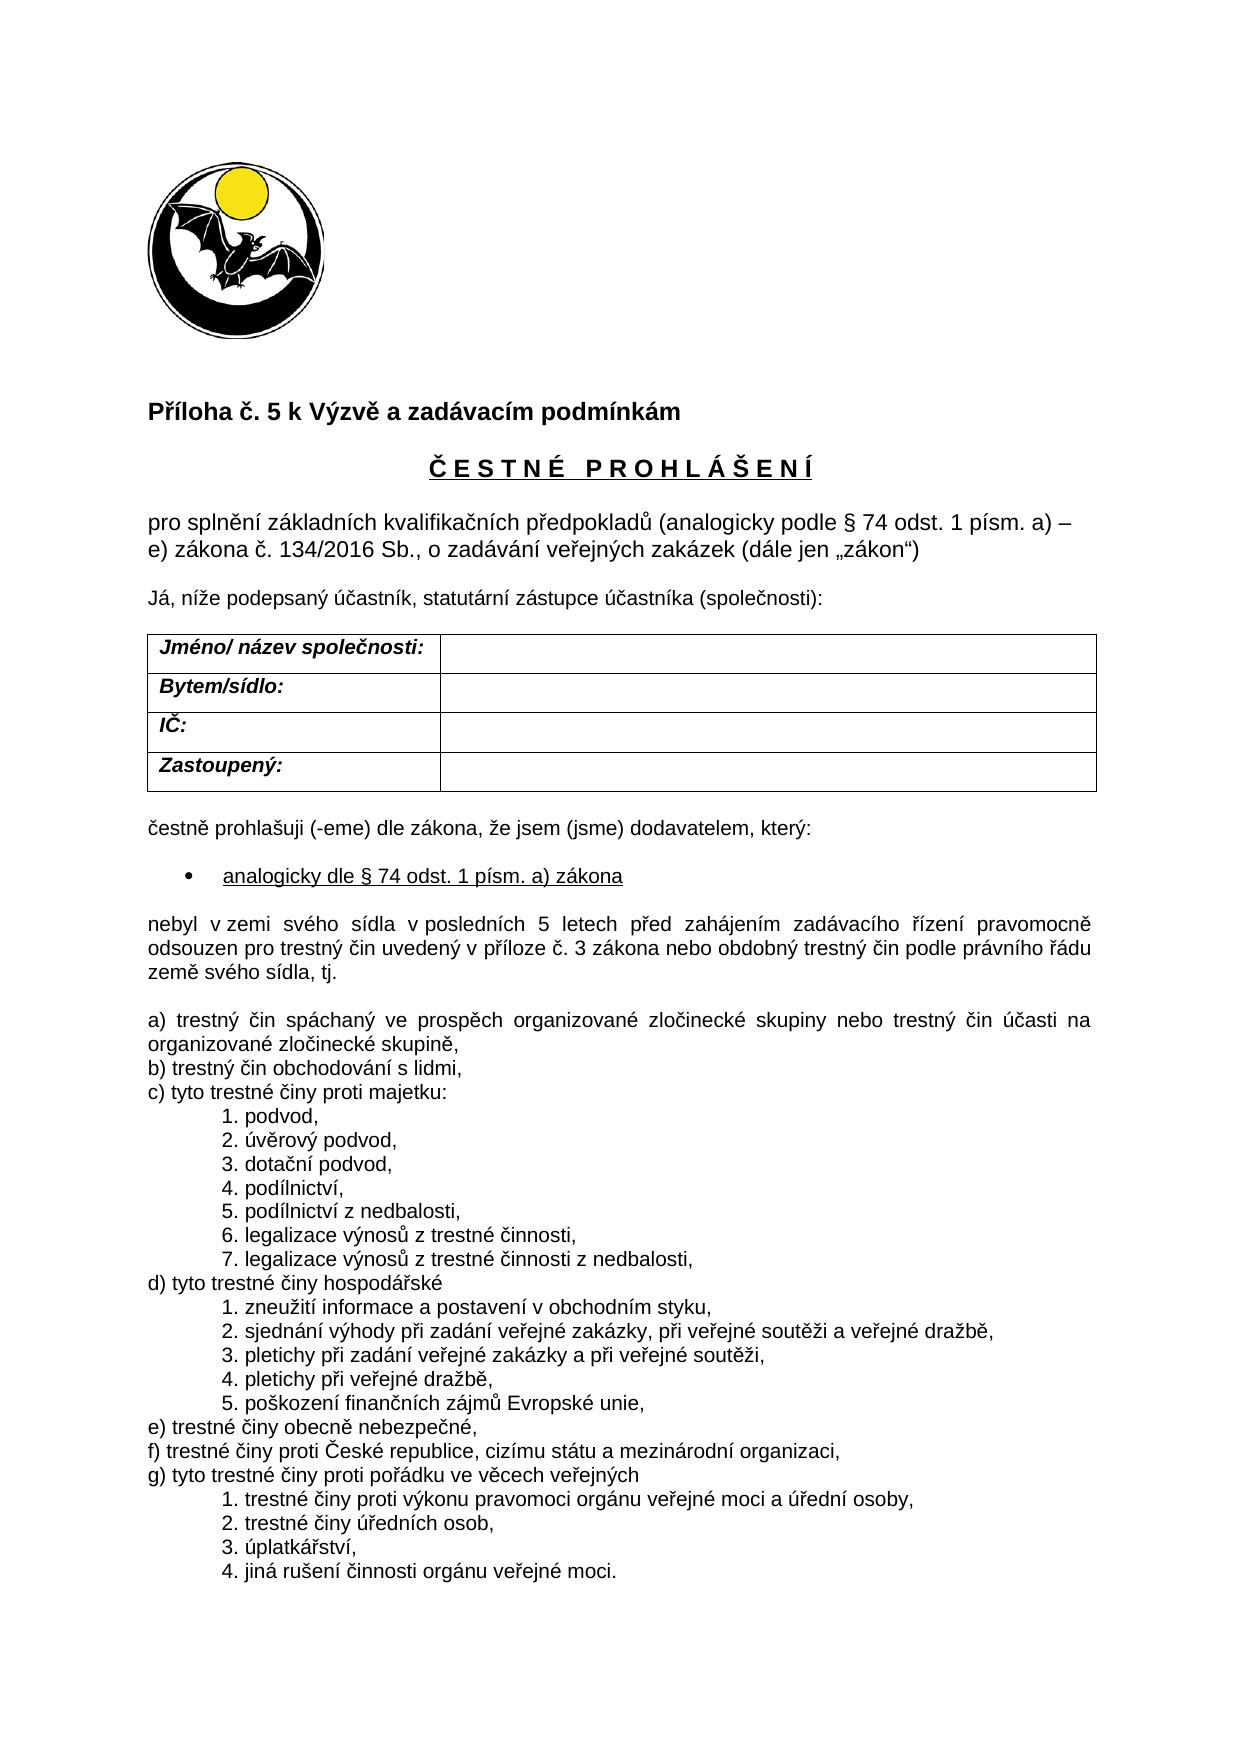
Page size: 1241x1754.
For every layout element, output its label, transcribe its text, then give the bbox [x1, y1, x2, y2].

text 1. zneužití informace a postavení v obchodním styku, [221, 1295, 1092, 1319]
picture [147, 162, 325, 339]
table_header [441, 635, 1096, 673]
text c) tyto trestné činy proti majetku: [148, 1079, 1092, 1103]
table_cell [441, 713, 1096, 752]
text 1. podvod, [221, 1103, 1092, 1127]
text 2. úvěrový podvod, [221, 1127, 1092, 1151]
text 4. pletichy při veřejné dražbě, [221, 1367, 1092, 1391]
text 6. legalizace výnosů z trestné činnosti, [221, 1223, 1092, 1247]
table_cell Bytem/sídlo: [148, 674, 440, 712]
table_cell IČ: [148, 713, 440, 752]
text d) tyto trestné činy hospodářské [148, 1271, 1092, 1295]
title Příloha č. 5 k Výzvě a zadávacím podmínkám [148, 397, 1092, 425]
text b) trestný čin obchodování s lidmi, [148, 1056, 1092, 1079]
table_cell [441, 674, 1096, 712]
text 2. sjednání výhody při zadání veřejné zakázky, při veřejné soutěži a veřejné dražbě, [221, 1319, 1092, 1343]
text čestně prohlašuji (-eme) dle zákona, že jsem (jsme) dodavatelem, který: [148, 816, 1092, 840]
text a) trestný čin spáchaný ve prospěch organizované zločinecké skupiny nebo trestný čin účasti na organizované zločinecké skupině, [148, 1008, 1092, 1056]
table_cell Zastoupený: [148, 753, 440, 791]
text 3. dotační podvod, [221, 1151, 1092, 1175]
text e) trestné činy obecně nebezpečné, [148, 1415, 1092, 1439]
text 4. jiná rušení činnosti orgánu veřejné moci. [221, 1559, 1092, 1583]
text f) trestné činy proti České republice, cizímu státu a mezinárodní organizaci, [148, 1439, 1092, 1463]
text 5. podílnictví z nedbalosti, [221, 1199, 1092, 1223]
table_header Jméno/ název společnosti: [148, 635, 440, 673]
text 3. pletichy při zadání veřejné zakázky a při veřejné soutěži, [221, 1343, 1092, 1367]
text 3. úplatkářství, [221, 1535, 1092, 1559]
text 2. trestné činy úředních osob, [221, 1511, 1092, 1535]
text 5. poškození finančních zájmů Evropské unie, [221, 1391, 1092, 1415]
text Já, níže podepsaný účastník, statutární zástupce účastníka (společnosti): [148, 586, 1092, 610]
text nebyl v zemi svého sídla v posledních 5 letech před zahájením zadávacího řízení pravomocně odsouzen pro trestný čin uvedený v příloze č. 3 zákona nebo obdobný trestný čin podle právního řádu země svého sídla, tj. [148, 912, 1092, 984]
title Č E S T N É P R O H L Á Š E N Í [148, 454, 1092, 483]
table_cell [441, 753, 1096, 791]
text 1. trestné činy proti výkonu pravomoci orgánu veřejné moci a úřední osoby, [221, 1487, 1092, 1511]
text 7. legalizace výnosů z trestné činnosti z nedbalosti, [221, 1247, 1092, 1271]
text pro splnění základních kvalifikačních předpokladů (analogicky podle § 74 odst. 1 písm. a) – e) zákona č. 134/2016 Sb., o zadávání veřejných zakázek (dále jen „zákon“) [148, 509, 1092, 562]
text 4. podílnictví, [221, 1175, 1092, 1199]
list analogicky dle § 74 odst. 1 písm. a) zákona [185, 864, 1092, 888]
text g) tyto trestné činy proti pořádku ve věcech veřejných [148, 1463, 1092, 1487]
